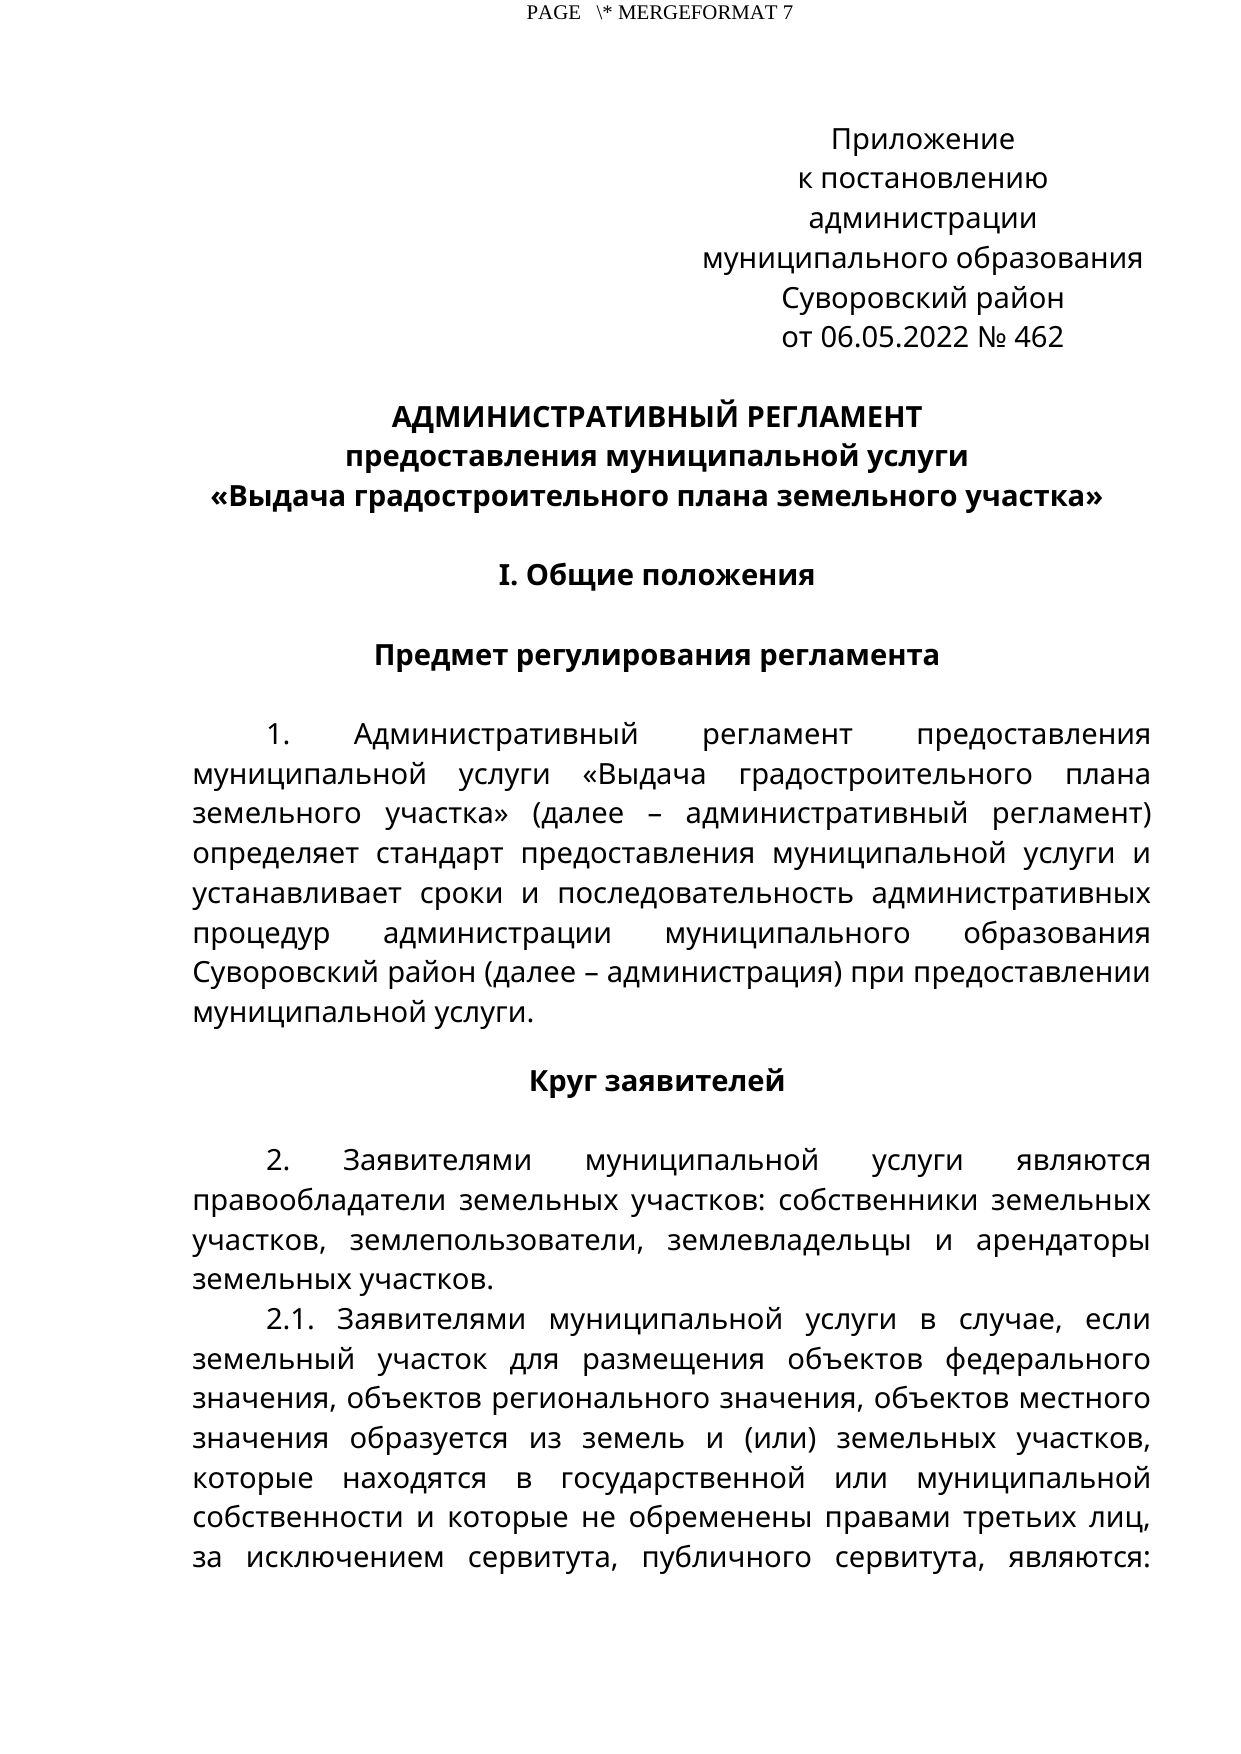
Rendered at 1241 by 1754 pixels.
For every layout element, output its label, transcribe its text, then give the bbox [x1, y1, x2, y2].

text I. Общие положения [162, 555, 1152, 594]
text 1. Административный регламент предоставления муниципальной услуги «Выдача градостроительного плана земельного участка» (далее – административный регламент) определяет стандарт предоставления муниципальной услуги и устанавливает сроки и последовательность административных процедур администрации муниципального образования Суворовский район (далее – администрация) при предоставлении муниципальной услуги. [192, 713, 1152, 1031]
text Суворовский район [694, 277, 1152, 317]
text АДМИНИСТРАТИВНЫЙ РЕГЛАМЕНТ [162, 396, 1152, 436]
text муниципального образования [694, 237, 1152, 277]
text Круг заявителей [162, 1060, 1152, 1100]
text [192, 1298, 1152, 1576]
text предоставления муниципальной услуги [162, 436, 1152, 475]
text Предмет регулирования регламента [162, 634, 1152, 674]
text к постановлению администрации [694, 158, 1152, 237]
text Приложение [694, 118, 1152, 158]
text от 06.05.2022 № 462 [694, 317, 1152, 356]
text «Выдача градостроительного плана земельного участка» [162, 475, 1152, 515]
text 2. Заявителями муниципальной услуги являются правообладатели земельных участков: собственники земельных участков, землепользователи, землевладельцы и арендаторы земельных участков. [192, 1139, 1152, 1298]
